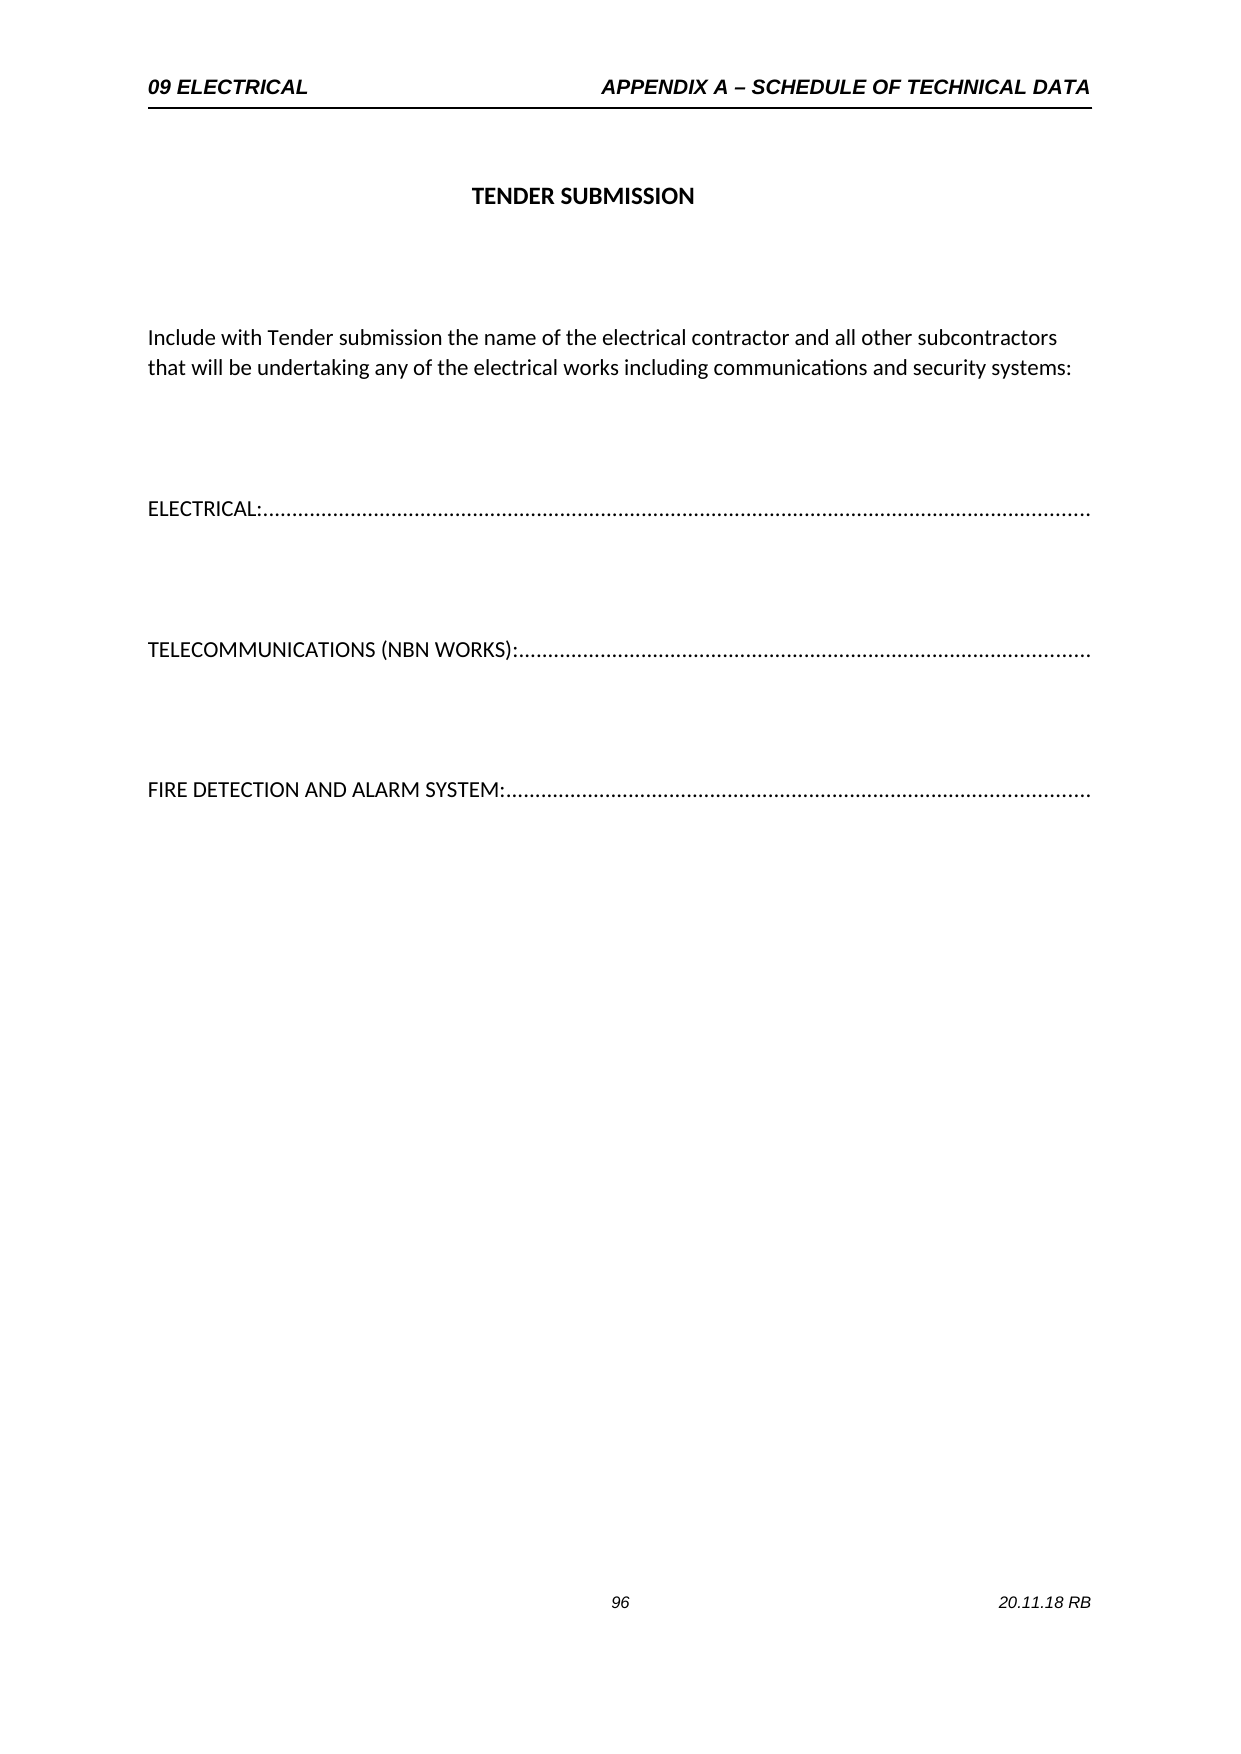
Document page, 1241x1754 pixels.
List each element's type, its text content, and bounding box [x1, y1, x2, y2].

text FIRE DETECTION AND ALARM SYSTEM: [148, 775, 1092, 803]
text TENDER SUBMISSION [74, 180, 1092, 211]
text ELECTRICAL: [148, 494, 1092, 522]
text TELECOMMUNICATIONS (NBN WORKS): [148, 635, 1092, 663]
text Include with Tender submission the name of the electrical contractor and all other subcontractors that will be undertaking any of the electrical works including communications and security systems: [148, 323, 1092, 382]
